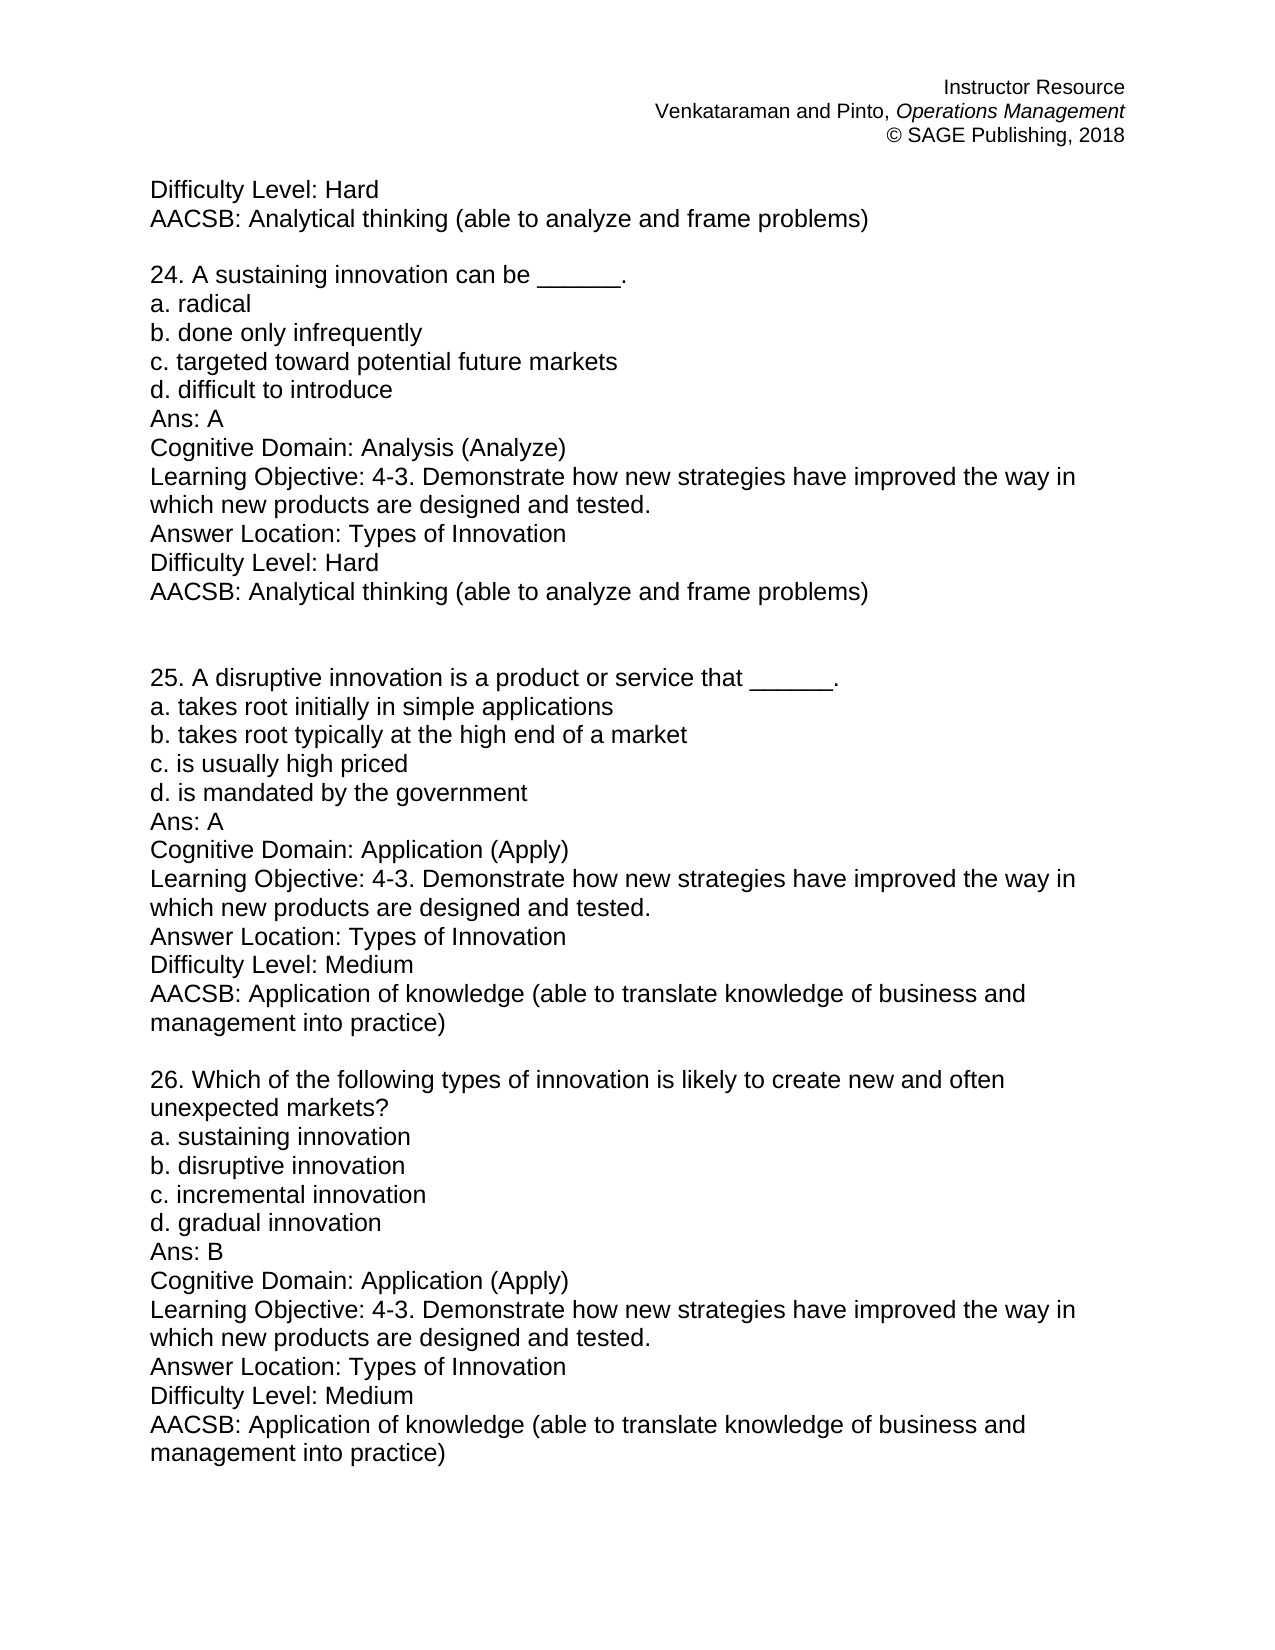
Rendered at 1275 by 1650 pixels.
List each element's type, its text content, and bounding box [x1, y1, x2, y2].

text Difficulty Level: Medium [150, 1381, 1125, 1410]
text Cognitive Domain: Application (Apply) [150, 1266, 1125, 1295]
text Answer Location: Types of Innovation [150, 1352, 1125, 1381]
text d. difficult to introduce [150, 375, 1125, 404]
text Ans: A [150, 807, 1125, 835]
text b. disruptive innovation [150, 1151, 1125, 1180]
text Difficulty Level: Hard [150, 548, 1125, 577]
text 24. A sustaining innovation can be ______. [150, 260, 1125, 289]
text a. radical [150, 289, 1125, 318]
text b. takes root typically at the high end of a market [150, 720, 1125, 749]
text 26. Which of the following types of innovation is likely to create new and often unexpected markets? [150, 1065, 1125, 1122]
text d. gradual innovation [150, 1208, 1125, 1237]
text Ans: B [150, 1237, 1125, 1266]
text c. is usually high priced [150, 749, 1125, 778]
text Learning Objective: 4-3. Demonstrate how new strategies have improved the way in which new products are designed and tested. [150, 1295, 1125, 1352]
text Answer Location: Types of Innovation [150, 519, 1125, 548]
text Difficulty Level: Hard [150, 175, 1125, 204]
text AACSB: Analytical thinking (able to analyze and frame problems) [150, 577, 1125, 605]
text a. sustaining innovation [150, 1122, 1125, 1151]
text AACSB: Application of knowledge (able to translate knowledge of business and management into practice) [150, 979, 1125, 1037]
text c. incremental innovation [150, 1180, 1125, 1208]
text Answer Location: Types of Innovation [150, 922, 1125, 950]
text Ans: A [150, 404, 1125, 433]
text c. targeted toward potential future markets [150, 347, 1125, 375]
text AACSB: Analytical thinking (able to analyze and frame problems) [150, 204, 1125, 232]
text Learning Objective: 4-3. Demonstrate how new strategies have improved the way in which new products are designed and tested. [150, 462, 1125, 519]
text Difficulty Level: Medium [150, 950, 1125, 979]
text Cognitive Domain: Analysis (Analyze) [150, 433, 1125, 462]
text 25. A disruptive innovation is a product or service that ______. [150, 663, 1125, 692]
text d. is mandated by the government [150, 778, 1125, 807]
text Learning Objective: 4-3. Demonstrate how new strategies have improved the way in which new products are designed and tested. [150, 864, 1125, 922]
text a. takes root initially in simple applications [150, 692, 1125, 720]
text b. done only infrequently [150, 318, 1125, 347]
text AACSB: Application of knowledge (able to translate knowledge of business and management into practice) [150, 1410, 1125, 1467]
text Cognitive Domain: Application (Apply) [150, 835, 1125, 864]
